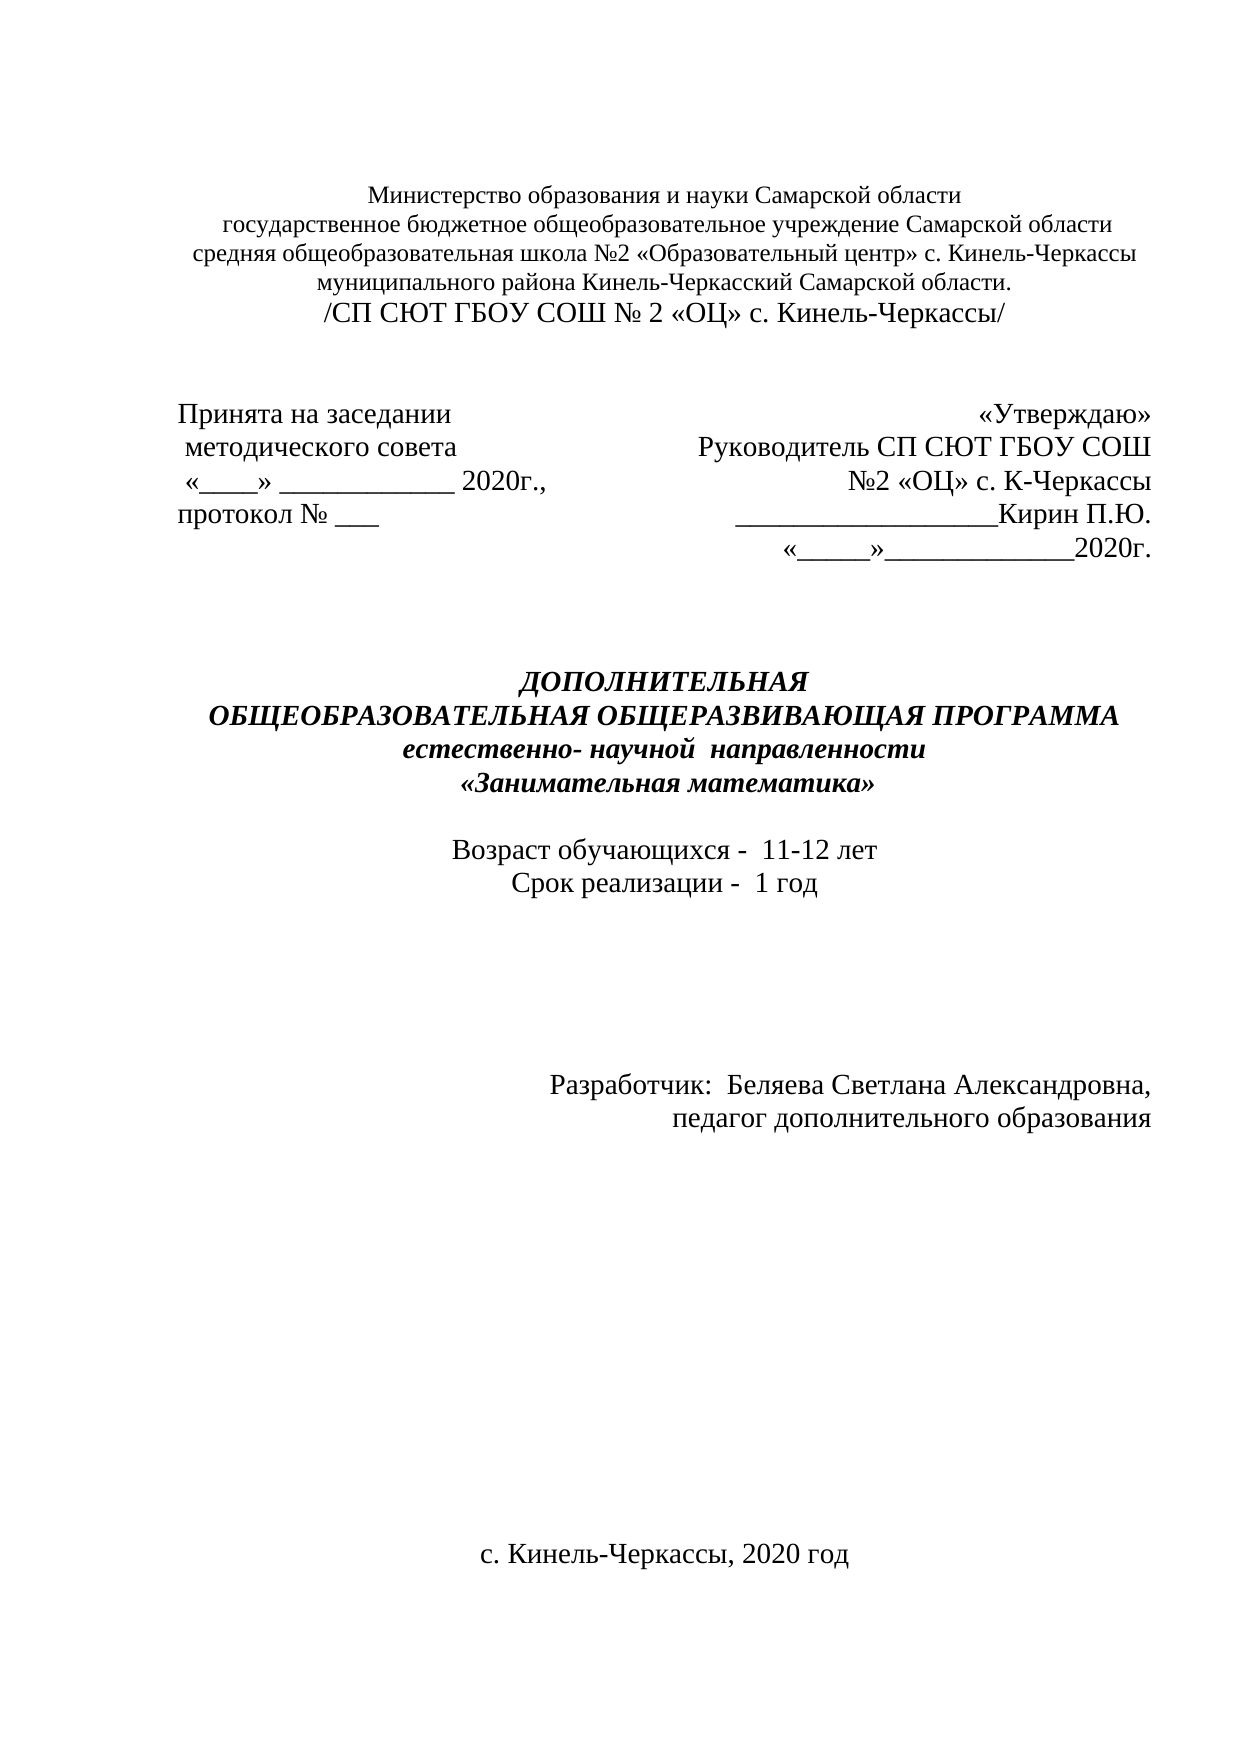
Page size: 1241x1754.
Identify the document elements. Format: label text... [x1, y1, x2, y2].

text «Занимательная математика» [177, 765, 1152, 798]
text ДОПОЛНИТЕЛЬНАЯ [177, 664, 1152, 698]
table_header Принята на заседании методического совета «____» ____________ 2020г., протокол № ___ [166, 396, 664, 564]
text ОБЩЕОБРАЗОВАТЕЛЬНАЯ ОБЩЕРАЗВИВАЮЩАЯ ПРОГРАММА [177, 698, 1152, 731]
text Возраст обучающихся - 11-12 лет [177, 832, 1152, 866]
text Министерство образования и науки Самарской области [177, 180, 1152, 209]
text Срок реализации - 1 год [177, 866, 1152, 899]
text педагог дополнительного образования [177, 1100, 1152, 1134]
text государственное бюджетное общеобразовательное учреждение Самарской области средняя общеобразовательная школа №2 «Образовательный центр» с. Кинель-Черкассы муниципального района Кинель-Черкасский Самарской области. [177, 209, 1152, 295]
text /СП СЮТ ГБОУ СОШ № 2 «ОЦ» с. Кинель-Черкассы/ [177, 295, 1152, 329]
text Разработчик: Беляева Светлана Александровна, [177, 1067, 1152, 1100]
text естественно- научной направленности [177, 731, 1152, 765]
table_header «Утверждаю» Руководитель СП СЮТ ГБОУ СОШ №2 «ОЦ» с. К-Черкассы __________________Кирин П.Ю. «_____»_____________2020г. [664, 396, 1163, 564]
text с. Кинель-Черкассы, 2020 год [177, 1536, 1152, 1570]
